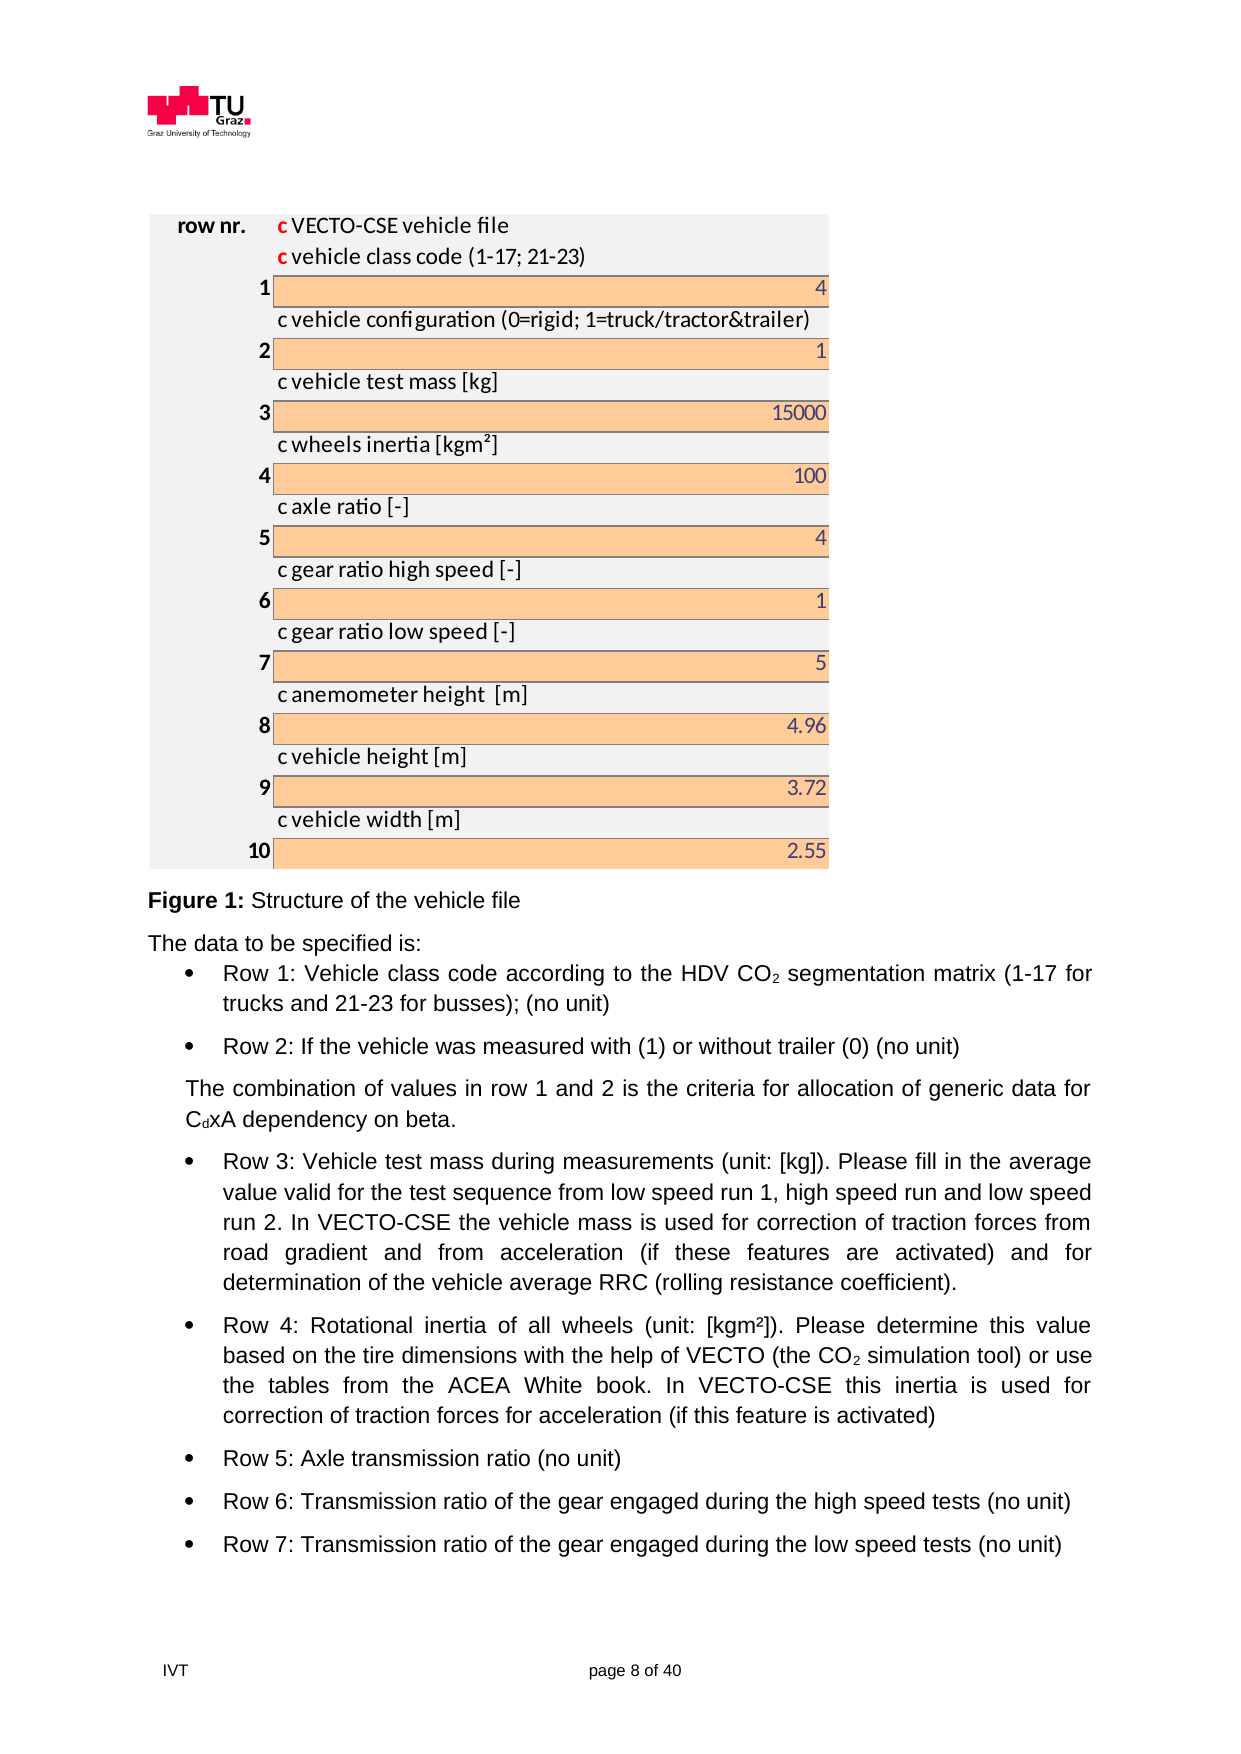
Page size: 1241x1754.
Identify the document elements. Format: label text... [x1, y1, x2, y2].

list Row 7: Transmission ratio of the gear engaged during the low speed tests (no unit) [185, 1531, 1092, 1557]
text The data to be specified is: [148, 929, 1092, 956]
text Figure 1: Structure of the vehicle file [148, 887, 1092, 913]
list Row 5: Axle transmission ratio (no unit) [185, 1445, 1092, 1471]
list Row 6: Transmission ratio of the gear engaged during the high speed tests (no unit) [185, 1488, 1092, 1514]
list Row 3: Vehicle test mass during measurements (unit: [kg]). Please fill in the average value valid for the test sequence from low speed run 1, high speed run and low speed run 2. In VECTO-CSE the vehicle mass is used for correction of traction forces from road gradient and from acceleration (if these features are activated) and for determination of the vehicle average RRC (rolling resistance coefficient). [185, 1148, 1092, 1295]
text The combination of values in row 1 and 2 is the criteria for allocation of generic data for CdxA dependency on beta. [185, 1075, 1092, 1132]
picture [147, 86, 251, 138]
list Row 4: Rotational inertia of all wheels (unit: [kgm²]). Please determine this value based on the tire dimensions with the help of VECTO (the CO2 simulation tool) or use the tables from the ACEA White book. In VECTO-CSE this inertia is used for correction of traction forces for acceleration (if this feature is activated) [185, 1312, 1092, 1429]
list Row 1: Vehicle class code according to the HDV CO2 segmentation matrix (1-17 for trucks and 21-23 for busses); (no unit) [185, 960, 1092, 1016]
list Row 2: If the vehicle was measured with (1) or without trailer (0) (no unit) [185, 1033, 1092, 1059]
